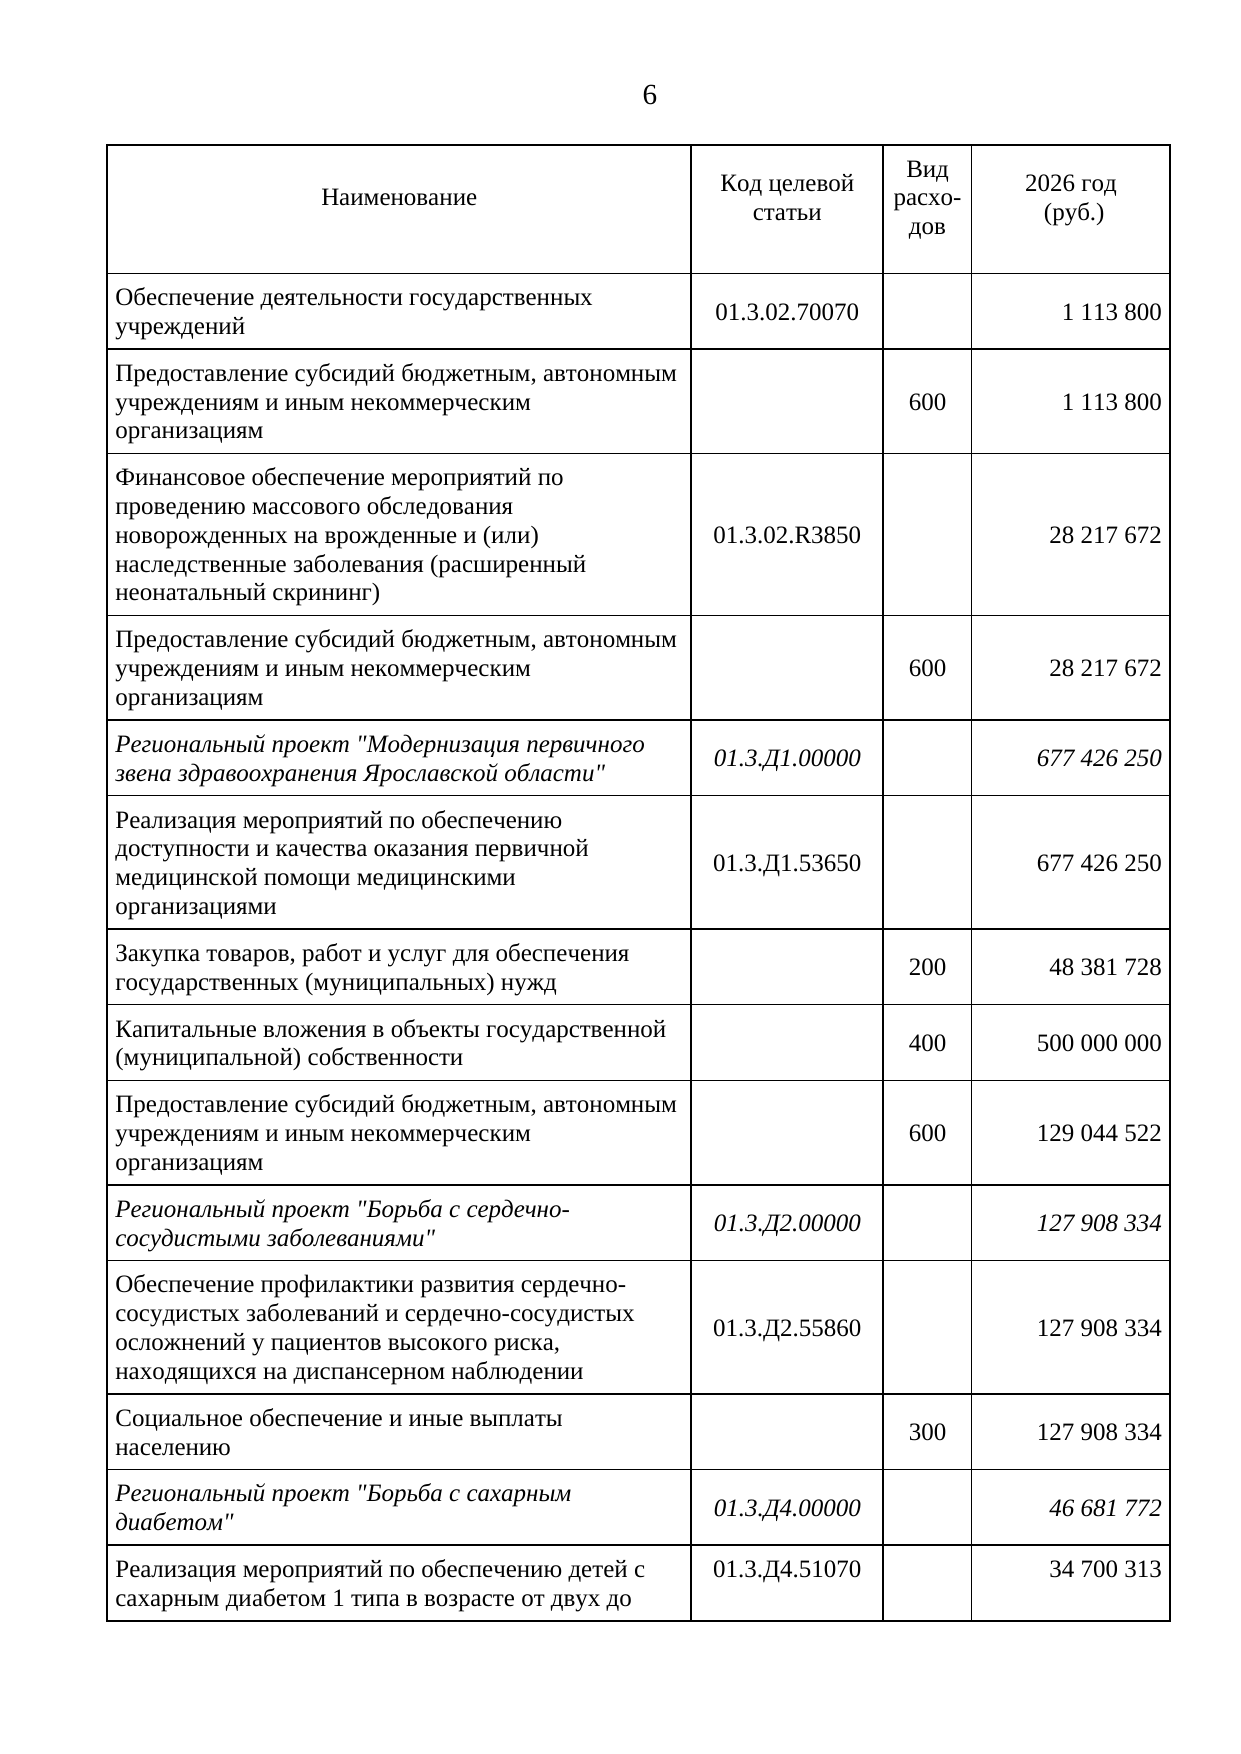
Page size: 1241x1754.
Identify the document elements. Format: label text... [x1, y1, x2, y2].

table_cell [692, 350, 882, 453]
table_cell Предоставление субсидий бюджетным, автономным учреждениям и иным некоммерческим организациям [108, 350, 690, 453]
table_cell 01.3.Д2.55860 [692, 1261, 882, 1393]
table_cell 01.3.Д1.00000 [692, 721, 882, 795]
table_cell [884, 721, 971, 795]
table_cell Капитальные вложения в объекты государственной (муниципальной) собственности [108, 1005, 690, 1079]
table_cell 677 426 250 [972, 796, 1169, 928]
table_cell 01.3.Д1.53650 [692, 796, 882, 928]
table_header 2026 год (руб.) [972, 146, 1169, 272]
table_cell 01.3.02.70070 [692, 274, 882, 348]
table_cell 28 217 672 [972, 454, 1169, 614]
table_cell 127 908 334 [972, 1186, 1169, 1260]
table_cell Региональный проект "Модернизация первичного звена здравоохранения Ярославской области" [108, 721, 690, 795]
table_cell Предоставление субсидий бюджетным, автономным учреждениям и иным некоммерческим организациям [108, 1081, 690, 1184]
table_cell [692, 1395, 882, 1469]
table_cell Обеспечение деятельности государственных учреждений [108, 274, 690, 348]
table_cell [108, 1546, 690, 1620]
table_cell Предоставление субсидий бюджетным, автономным учреждениям и иным некоммерческим организациям [108, 616, 690, 719]
table_cell Социальное обеспечение и иные выплаты населению [108, 1395, 690, 1469]
table_cell 127 908 334 [972, 1395, 1169, 1469]
table_cell 127 908 334 [972, 1261, 1169, 1393]
table_cell 500 000 000 [972, 1005, 1169, 1079]
table_cell Финансовое обеспечение мероприятий по проведению массового обследования новорожденных на врожденные и (или) наследственные заболевания (расширенный неонатальный скрининг) [108, 454, 690, 614]
table_cell 200 [884, 930, 971, 1004]
table_header Код целевой статьи [692, 146, 882, 272]
table_cell [692, 1081, 882, 1184]
table_cell 01.3.02.R3850 [692, 454, 882, 614]
table_cell [692, 1005, 882, 1079]
table_cell 1 113 800 [972, 274, 1169, 348]
table_cell [884, 1470, 971, 1544]
table_cell 01.3.Д2.00000 [692, 1186, 882, 1260]
table_cell 600 [884, 616, 971, 719]
table_cell 400 [884, 1005, 971, 1079]
table_cell 48 381 728 [972, 930, 1169, 1004]
table_cell Региональный проект "Борьба с сахарным диабетом" [108, 1470, 690, 1544]
table_cell Закупка товаров, работ и услуг для обеспечения государственных (муниципальных) нужд [108, 930, 690, 1004]
table_cell Обеспечение профилактики развития сердечно-сосудистых заболеваний и сердечно-сосудистых осложнений у пациентов высокого риска, находящихся на диспансерном наблюдении [108, 1261, 690, 1393]
table_cell [884, 274, 971, 348]
table_cell 46 681 772 [972, 1470, 1169, 1544]
table_header Вид расхо- дов [884, 146, 971, 272]
table_cell 34 700 313 [972, 1546, 1169, 1620]
table_cell 600 [884, 1081, 971, 1184]
table_cell [884, 1546, 971, 1620]
table_cell [884, 1186, 971, 1260]
table_cell 600 [884, 350, 971, 453]
table_cell 01.3.Д4.51070 [692, 1546, 882, 1620]
table_cell [692, 616, 882, 719]
table_cell [884, 454, 971, 614]
table_cell 300 [884, 1395, 971, 1469]
table_header Наименование [108, 146, 690, 272]
table_cell Региональный проект "Борьба с сердечно-сосудистыми заболеваниями" [108, 1186, 690, 1260]
table_cell 129 044 522 [972, 1081, 1169, 1184]
table_cell [884, 1261, 971, 1393]
table_cell 28 217 672 [972, 616, 1169, 719]
table_cell 1 113 800 [972, 350, 1169, 453]
table_cell 677 426 250 [972, 721, 1169, 795]
table_cell [692, 930, 882, 1004]
table_cell 01.3.Д4.00000 [692, 1470, 882, 1544]
table_cell Реализация мероприятий по обеспечению доступности и качества оказания первичной медицинской помощи медицинскими организациями [108, 796, 690, 928]
table_cell [884, 796, 971, 928]
